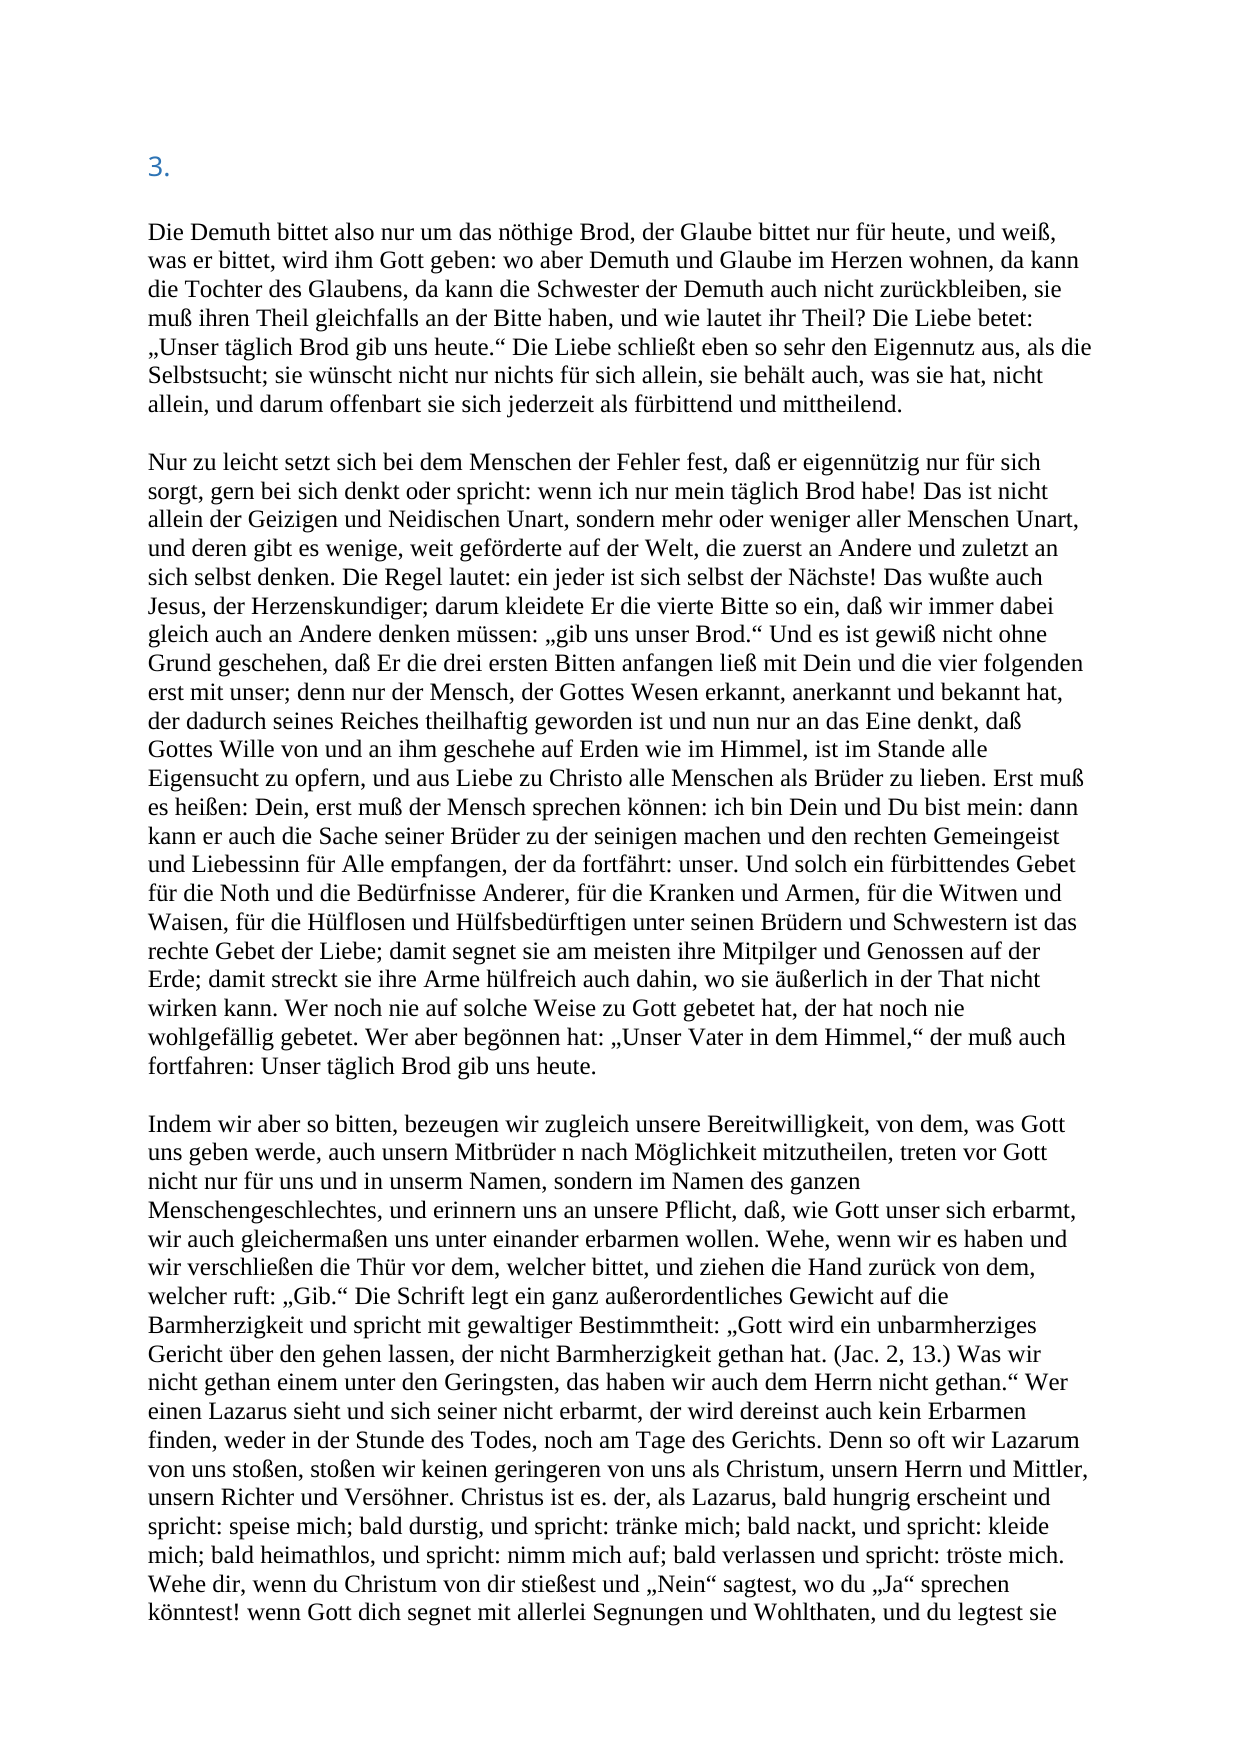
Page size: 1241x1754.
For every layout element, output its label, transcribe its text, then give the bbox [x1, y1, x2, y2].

text Nur zu leicht setzt sich bei dem Menschen der Fehler fest, daß er eigennützig nur für sich sorgt, gern bei sich denkt oder spricht: wenn ich nur mein täglich Brod habe! Das ist nicht allein der Geizigen und Neidischen Unart, sondern mehr oder weniger aller Menschen Unart, und deren gibt es wenige, weit geförderte auf der Welt, die zuerst an Andere und zuletzt an sich selbst denken. Die Regel lautet: ein jeder ist sich selbst der Nächste! Das wußte auch Jesus, der Herzenskundiger; darum kleidete Er die vierte Bitte so ein, daß wir immer dabei gleich auch an Andere denken müssen: „gib uns unser Brod.“ Und es ist gewiß nicht ohne Grund geschehen, daß Er die drei ersten Bitten anfangen ließ mit Dein und die vier folgenden erst mit unser; denn nur der Mensch, der Gottes Wesen erkannt, anerkannt und bekannt hat, der dadurch seines Reiches theilhaftig geworden ist und nun nur an das Eine denkt, daß Gottes Wille von und an ihm geschehe auf Erden wie im Himmel, ist im Stande alle Eigensucht zu opfern, und aus Liebe zu Christo alle Menschen als Brüder zu lieben. Erst muß es heißen: Dein, erst muß der Mensch sprechen können: ich bin Dein und Du bist mein: dann kann er auch die Sache seiner Brüder zu der seinigen machen und den rechten Gemeingeist und Liebessinn für Alle empfangen, der da fortfährt: unser. Und solch ein fürbittendes Gebet für die Noth und die Bedürfnisse Anderer, für die Kranken und Armen, für die Witwen und Waisen, für die Hülflosen und Hülfsbedürftigen unter seinen Brüdern und Schwestern ist das rechte Gebet der Liebe; damit segnet sie am meisten ihre Mitpilger und Genossen auf der Erde; damit streckt sie ihre Arme hülfreich auch dahin, wo sie äußerlich in der That nicht wirken kann. Wer noch nie auf solche Weise zu Gott gebetet hat, der hat noch nie wohlgefällig gebetet. Wer aber begönnen hat: „Unser Vater in dem Himmel,“ der muß auch fortfahren: Unser täglich Brod gib uns heute. [148, 447, 1093, 1079]
subtitle 3. [148, 148, 1093, 184]
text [148, 1109, 1093, 1626]
text Die Demuth bittet also nur um das nöthige Brod, der Glaube bittet nur für heute, und weiß, was er bittet, wird ihm Gott geben: wo aber Demuth und Glaube im Herzen wohnen, da kann die Tochter des Glaubens, da kann die Schwester der Demuth auch nicht zurückbleiben, sie muß ihren Theil gleichfalls an der Bitte haben, und wie lautet ihr Theil? Die Liebe betet: „Unser täglich Brod gib uns heute.“ Die Liebe schließt eben so sehr den Eigennutz aus, als die Selbstsucht; sie wünscht nicht nur nichts für sich allein, sie behält auch, was sie hat, nicht allein, und darum offenbart sie sich jederzeit als fürbittend und mittheilend. [148, 217, 1093, 418]
